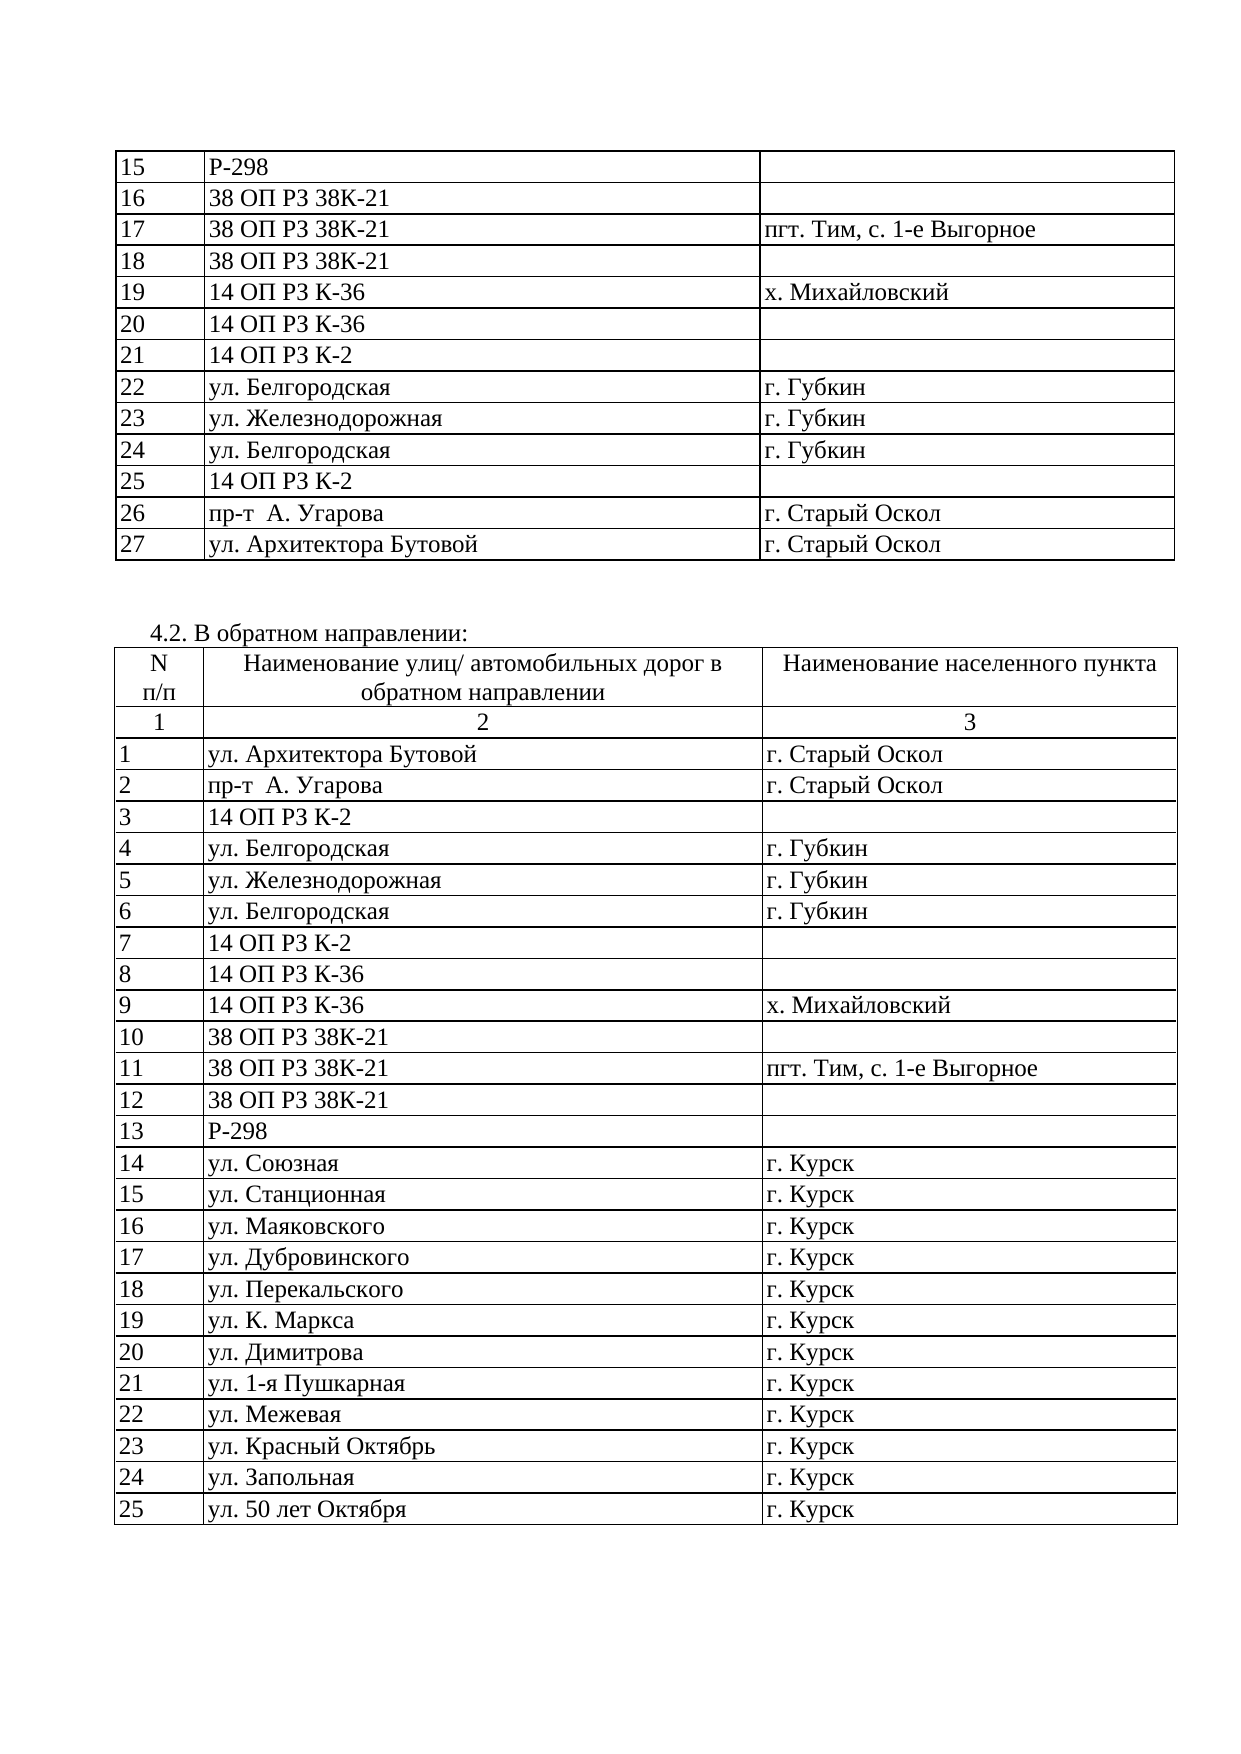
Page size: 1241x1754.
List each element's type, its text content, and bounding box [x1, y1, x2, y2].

table_header Наименование населенного пункта [763, 648, 1177, 706]
table_cell 1 [115, 738, 203, 769]
table_cell 8 [115, 959, 203, 989]
table_cell ул. Архитектора Бутовой [204, 739, 762, 769]
table_cell [763, 958, 1177, 989]
table_cell 20 [115, 1336, 203, 1366]
table_cell г. Курск [763, 1272, 1177, 1303]
table_cell [761, 466, 1174, 496]
table_header Наименование улиц/ автомобильных дорог в обратном направлении [204, 648, 762, 706]
table_cell г. Курск [763, 1241, 1177, 1272]
table_cell 19 [115, 1305, 203, 1335]
table_cell г. Курск [763, 1335, 1177, 1366]
table_cell г. Старый Оскол [763, 737, 1177, 769]
table_cell 15 [117, 152, 204, 181]
table_cell х. Михайловский [763, 989, 1177, 1020]
table_cell ул. Белгородская [204, 833, 762, 863]
table_cell 15 [115, 1179, 203, 1209]
table_cell 17 [117, 215, 204, 244]
table_cell ул. Станционная [204, 1179, 762, 1209]
table_cell ул. Архитектора Бутовой [205, 529, 759, 559]
table_cell г. Губкин [763, 832, 1177, 863]
table_cell ул. Маяковского [204, 1211, 762, 1241]
table_cell 38 ОП РЗ 38К-21 [205, 246, 759, 276]
table_cell 27 [117, 529, 204, 559]
table_cell г. Губкин [763, 863, 1177, 894]
table_cell 22 [117, 372, 204, 402]
table_cell ул. Дубровинского [204, 1242, 762, 1272]
table_cell 3 [115, 801, 203, 832]
table_cell [761, 246, 1174, 276]
table_cell ул. Димитрова [204, 1337, 762, 1366]
table_cell г. Старый Оскол [761, 498, 1174, 527]
table_cell 3 [763, 706, 1177, 737]
table_cell 13 [115, 1116, 203, 1146]
table_cell 14 ОП РЗ К-2 [204, 928, 762, 957]
table_cell [761, 183, 1174, 213]
table_cell 14 ОП РЗ К-2 [205, 466, 759, 496]
table_cell ул. 1-я Пушкарная [204, 1368, 762, 1398]
table_cell г. Старый Оскол [763, 769, 1177, 800]
table_cell г. Курск [763, 1209, 1177, 1241]
table_cell 26 [117, 498, 204, 527]
table_cell г. Курск [763, 1146, 1177, 1178]
table_cell 10 [115, 1021, 203, 1052]
text 4.2. В обратном направлении: [150, 618, 1090, 647]
table_cell ул. Железнодорожная [205, 403, 759, 433]
table_cell г. Губкин [763, 895, 1177, 926]
table_cell [761, 309, 1174, 339]
table_cell 14 ОП РЗ К-36 [204, 991, 762, 1020]
table_cell 2 [204, 707, 762, 737]
table_cell [763, 1083, 1177, 1115]
table_cell 16 [117, 183, 204, 213]
table_cell 23 [117, 403, 204, 433]
table_cell г. Курск [763, 1304, 1177, 1335]
table_cell 24 [117, 435, 204, 464]
table_cell ул. К. Маркса [204, 1305, 762, 1335]
table_cell [761, 152, 1174, 181]
table_cell ул. Межевая [204, 1400, 762, 1429]
table_cell 21 [117, 340, 204, 370]
table_cell г. Курск [763, 1398, 1177, 1429]
table_cell г. Курск [763, 1366, 1177, 1398]
table_cell ул. Белгородская [205, 372, 759, 402]
table_cell ул. Красный Октябрь [204, 1431, 762, 1461]
table_cell ул. Перекальского [204, 1274, 762, 1303]
table_cell ул. 50 лет Октября [204, 1494, 762, 1524]
table_cell 11 [115, 1053, 203, 1083]
table_cell х. Михайловский [761, 277, 1174, 307]
table_cell 2 [115, 770, 203, 800]
table_cell 7 [115, 927, 203, 957]
table_cell 38 ОП РЗ 38К-21 [205, 183, 759, 213]
table_cell 38 ОП РЗ 38К-21 [204, 1085, 762, 1115]
table_header N п/п [115, 648, 203, 706]
table_cell 16 [115, 1210, 203, 1241]
table_cell 14 [115, 1147, 203, 1178]
table_cell 14 ОП РЗ К-36 [205, 277, 759, 307]
table_cell 9 [115, 990, 203, 1020]
table_cell 25 [117, 466, 204, 496]
table_cell 1 [115, 707, 203, 737]
table_cell г. Губкин [761, 403, 1174, 433]
table_cell г. Губкин [761, 372, 1174, 402]
table_cell ул. Запольная [204, 1462, 762, 1492]
table_cell ул. Железнодорожная [204, 865, 762, 894]
table_cell ул. Союзная [204, 1148, 762, 1178]
table_cell [763, 800, 1177, 832]
table_cell 23 [115, 1430, 203, 1461]
table_cell 38 ОП РЗ 38К-21 [204, 1053, 762, 1083]
table_cell Р-298 [204, 1116, 762, 1146]
table_cell [763, 1020, 1177, 1052]
table_cell 19 [117, 277, 204, 307]
table_cell г. Губкин [761, 435, 1174, 464]
table_cell 14 ОП РЗ К-2 [205, 340, 759, 370]
table_cell [763, 1115, 1177, 1146]
table_cell пгт. Тим, с. 1-е Выгорное [763, 1052, 1177, 1083]
table_cell 14 ОП РЗ К-2 [204, 802, 762, 832]
table_cell ул. Белгородская [205, 435, 759, 464]
table_cell 14 ОП РЗ К-36 [204, 959, 762, 989]
table_cell 38 ОП РЗ 38К-21 [204, 1022, 762, 1052]
table_cell 24 [115, 1462, 203, 1492]
table_cell г. Курск [763, 1461, 1177, 1492]
table_cell [761, 340, 1174, 370]
table_cell 20 [117, 309, 204, 339]
table_cell г. Курск [763, 1178, 1177, 1209]
table_cell пр-т А. Угарова [204, 770, 762, 800]
table_cell г. Курск [763, 1429, 1177, 1461]
table_cell 12 [115, 1084, 203, 1115]
table_cell 21 [115, 1368, 203, 1398]
table_cell Р-298 [205, 152, 759, 181]
table_cell 17 [115, 1242, 203, 1272]
table_cell г. Курск [763, 1492, 1177, 1524]
table_cell 18 [117, 246, 204, 276]
table_cell 18 [115, 1273, 203, 1303]
table_cell 25 [115, 1493, 203, 1524]
table_cell пгт. Тим, с. 1-е Выгорное [761, 215, 1174, 244]
table_cell 38 ОП РЗ 38К-21 [205, 215, 759, 244]
table_cell 14 ОП РЗ К-36 [205, 309, 759, 339]
table_cell г. Старый Оскол [761, 529, 1174, 559]
table_cell [763, 926, 1177, 957]
table_cell ул. Белгородская [204, 896, 762, 926]
table_cell пр-т А. Угарова [205, 498, 759, 527]
table_cell 6 [115, 896, 203, 926]
table_cell 4 [115, 833, 203, 863]
table_cell 5 [115, 864, 203, 894]
table_cell 22 [115, 1399, 203, 1429]
